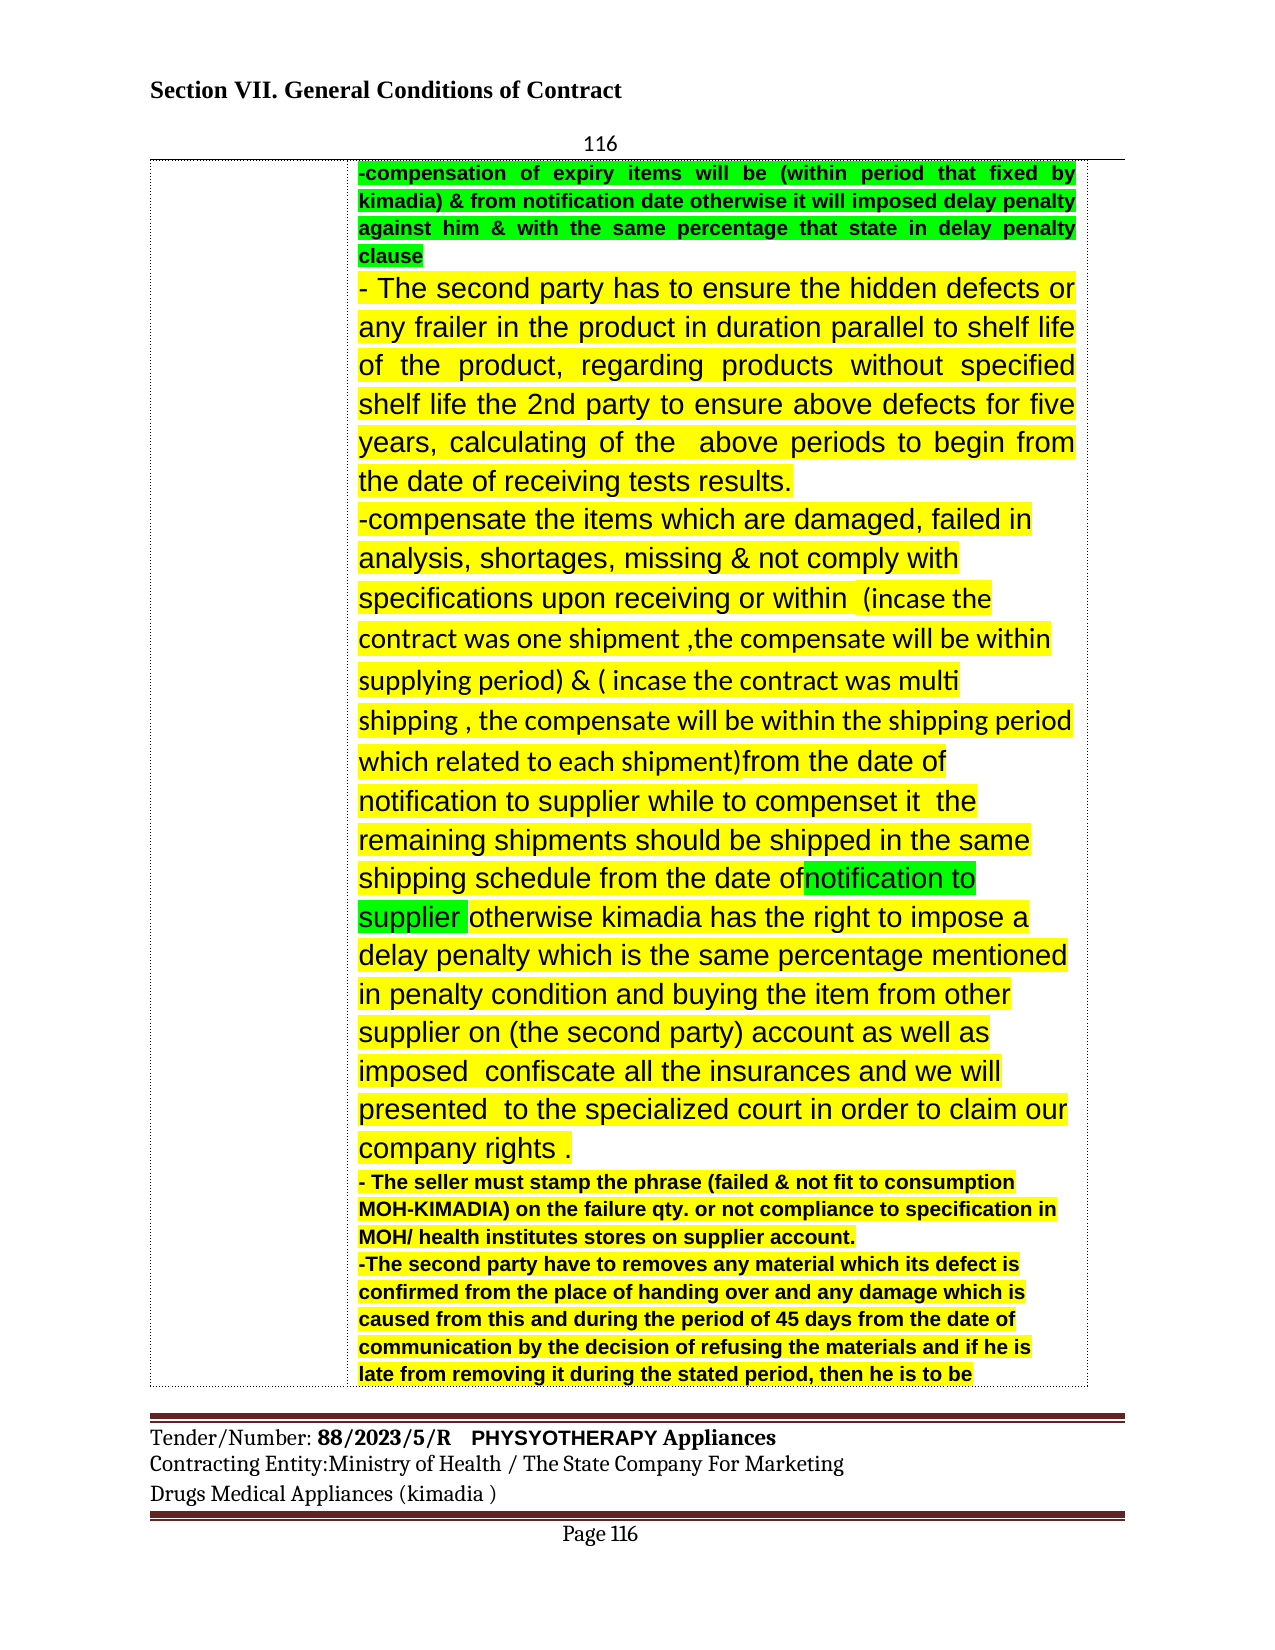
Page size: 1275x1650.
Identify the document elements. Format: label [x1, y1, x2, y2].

table_cell [347, 160, 1088, 1386]
table_cell [150, 160, 347, 1386]
